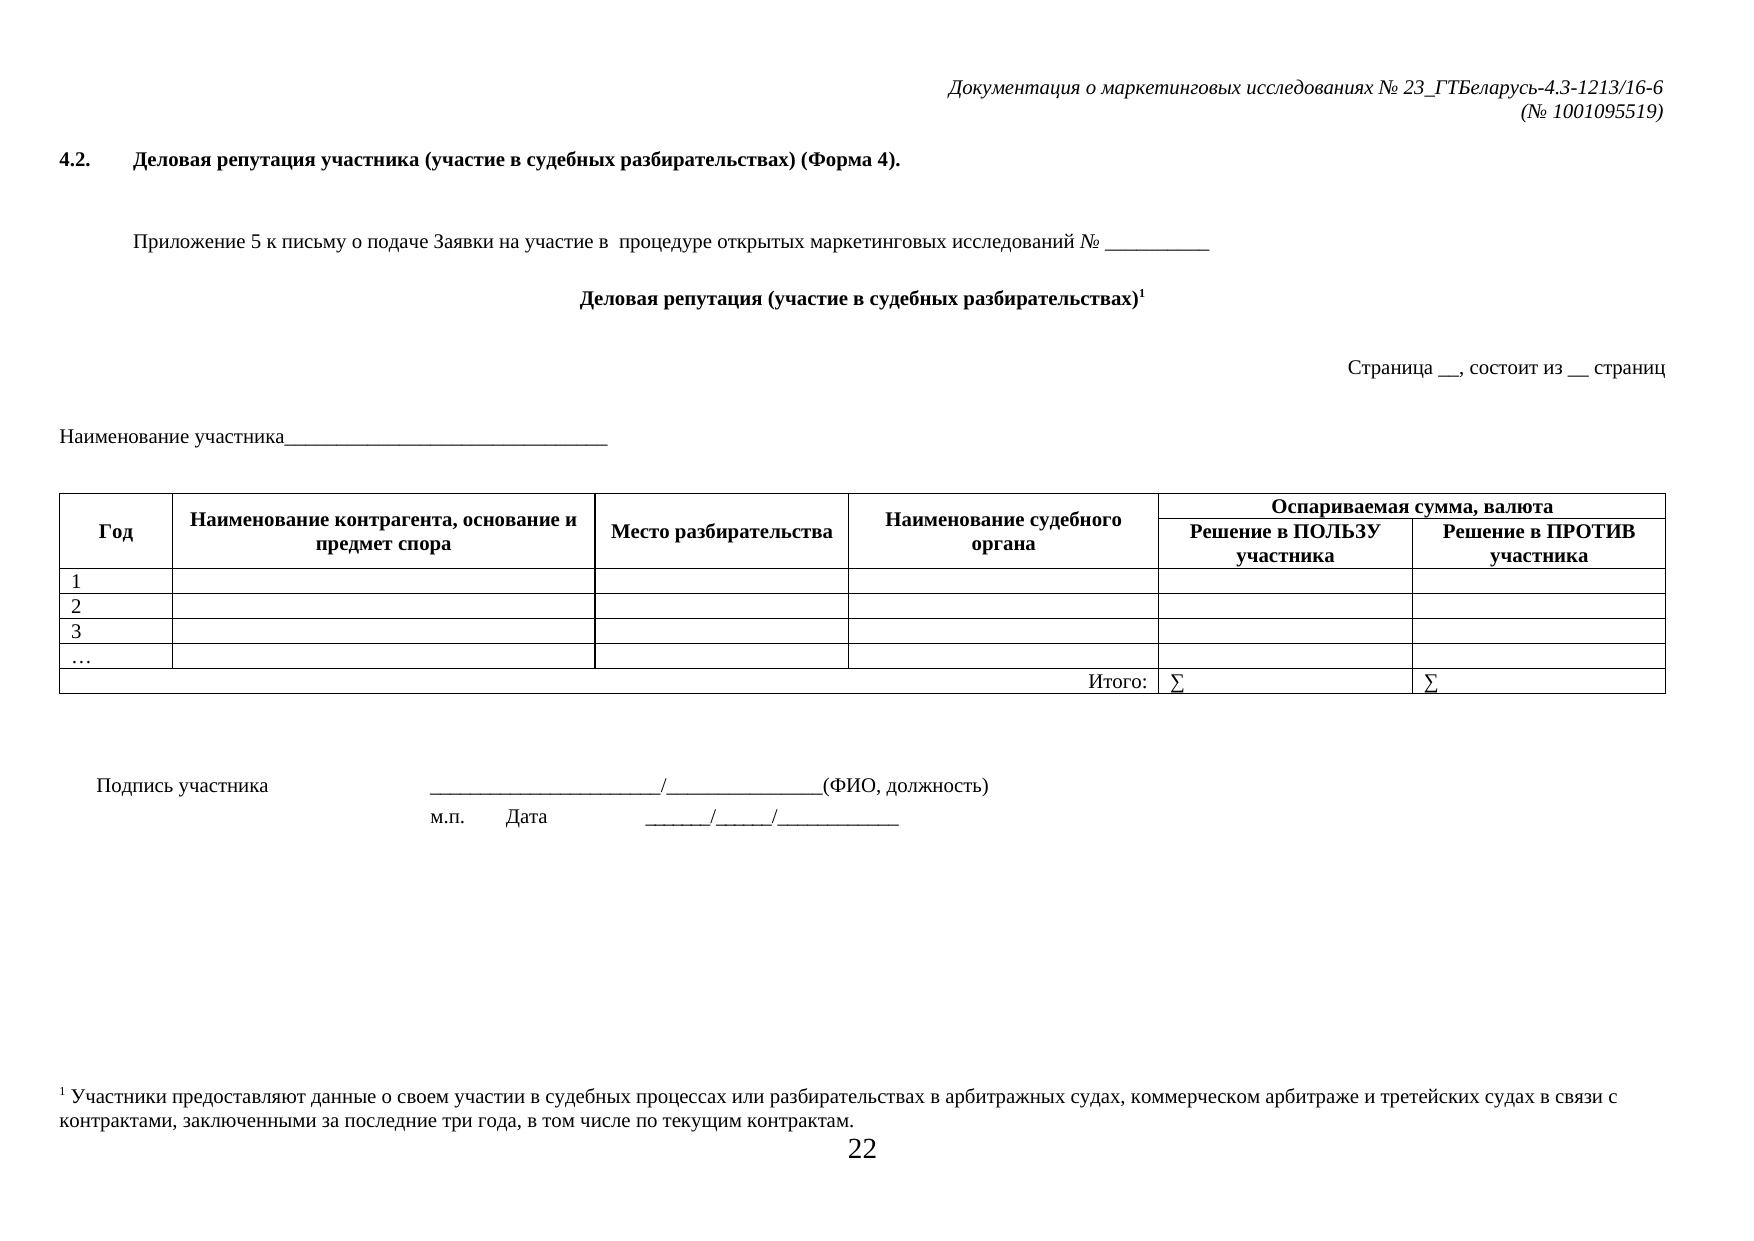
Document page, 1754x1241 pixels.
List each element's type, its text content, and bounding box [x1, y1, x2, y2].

list Деловая репутация участника (участие в судебных разбирательствах) (Форма 4). [59, 147, 1665, 171]
text м.п. Дата / / [326, 804, 1665, 828]
table_cell [1413, 594, 1665, 618]
table_cell [849, 594, 1158, 618]
text Подпись участника /_______________(ФИО, должность) [96, 773, 1665, 797]
table_cell 3 [60, 619, 172, 643]
table_header Наименование судебного органа [849, 494, 1158, 567]
table_cell [1159, 594, 1412, 618]
table_header Год [60, 494, 172, 567]
text Наименование участника_______________________________ [59, 424, 1665, 448]
table_cell [1413, 569, 1665, 593]
text Страница __, состоит из __ страниц [59, 355, 1665, 379]
table_cell [596, 619, 848, 643]
table_cell ∑ [1413, 669, 1665, 693]
table_cell Решение в ПРОТИВ участника [1413, 519, 1665, 567]
table_cell [173, 569, 594, 593]
table_header Оспариваемая сумма, валюта [1159, 494, 1665, 518]
table_cell [1159, 644, 1412, 668]
table_cell [173, 594, 594, 618]
table_cell [173, 644, 594, 668]
table_header Наименование контрагента, основание и предмет спора [173, 494, 594, 567]
table_cell [1159, 619, 1412, 643]
table_cell 1 [60, 569, 172, 593]
table_cell Итого: [60, 669, 1158, 693]
table_cell [1159, 569, 1412, 593]
table_cell … [60, 644, 172, 668]
table_cell [849, 569, 1158, 593]
table_cell 2 [60, 594, 172, 618]
table_cell ∑ [1159, 669, 1412, 693]
table_cell [1413, 644, 1665, 668]
table_cell [596, 594, 848, 618]
table_cell [596, 569, 848, 593]
table_header Место разбирательства [596, 494, 848, 567]
text Приложение 5 к письму о подаче Заявки на участие в процедуре открытых маркетинговых исследований № __________ [59, 229, 1665, 253]
table_cell [596, 644, 848, 668]
table_cell Решение в ПОЛЬЗУ участника [1159, 519, 1412, 567]
table_cell [849, 644, 1158, 668]
table_cell [1413, 619, 1665, 643]
table_cell [849, 619, 1158, 643]
text Деловая репутация (участие в судебных разбирательствах) [59, 286, 1665, 310]
table_cell [173, 619, 594, 643]
